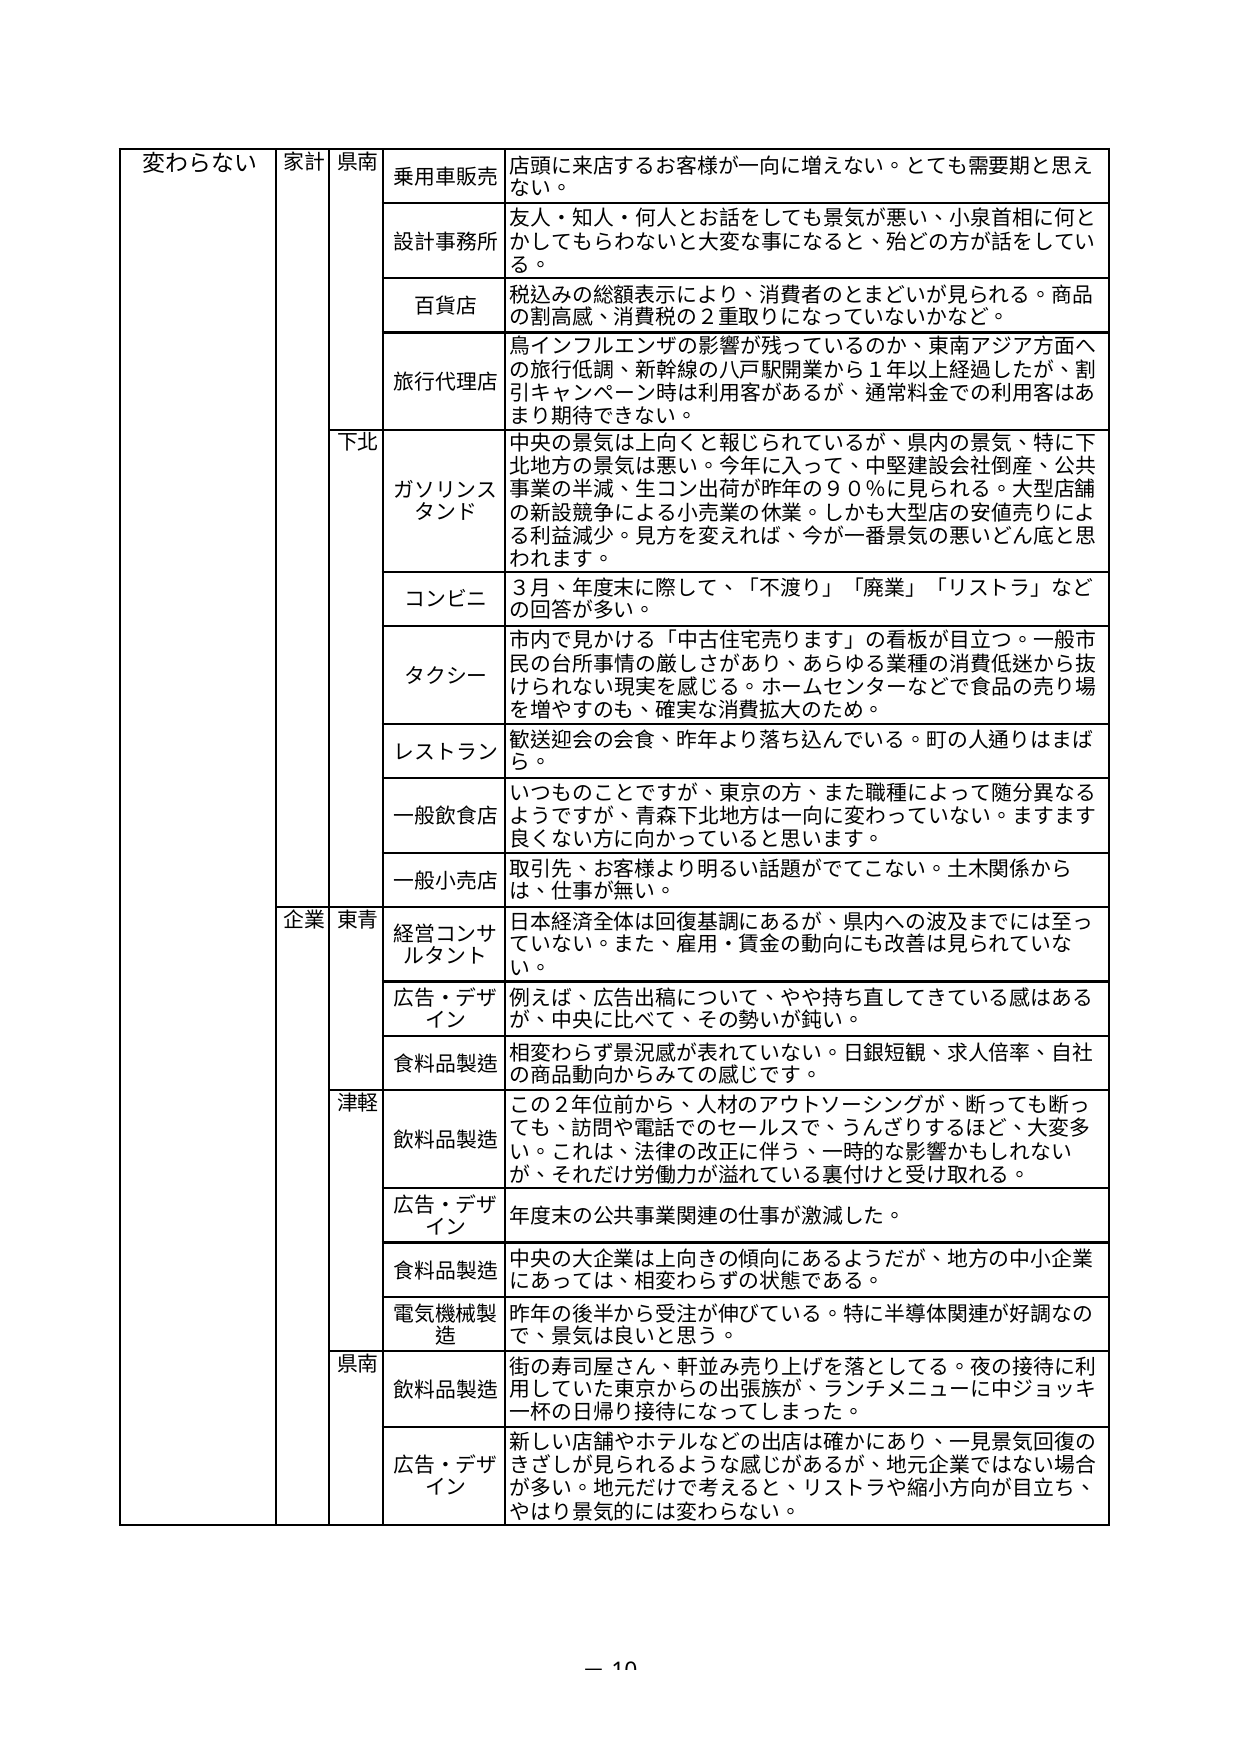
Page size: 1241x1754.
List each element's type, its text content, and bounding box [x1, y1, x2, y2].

table_cell 友人・知人・何人とお話をしても景気が悪い、小泉首相に何とかしてもらわないと大変な事になると、殆どの方が話をしている。 [506, 204, 1108, 277]
table_cell レストラン [384, 725, 504, 777]
table_cell 百貨店 [384, 279, 504, 331]
table_cell 県南 [330, 1352, 382, 1524]
table_header 乗用車販売 [384, 150, 504, 202]
table_cell タクシー [384, 627, 504, 722]
table_cell ガソリンスタンド [384, 431, 504, 571]
table_cell 企業 [277, 908, 328, 1524]
table_cell 下北 [330, 431, 382, 906]
table_header 変わらない [121, 150, 275, 1524]
table_cell ３月、年度末に際して、「不渡り」「廃業」「リストラ」などの回答が多い。 [506, 573, 1108, 624]
table_cell 広告・デザイン [384, 983, 504, 1035]
table_cell 新しい店舗やホテルなどの出店は確かにあり、一見景気回復のきざしが見られるような感じがあるが、地元企業ではない場合が多い。地元だけで考えると、リストラや縮小方向が目立ち、やはり景気的には変わらない。 [506, 1428, 1108, 1524]
table_cell 中央の大企業は上向きの傾向にあるようだが、地方の中小企業にあっては、相変わらずの状態である。 [506, 1244, 1108, 1296]
table_cell 津軽 [330, 1091, 382, 1350]
table_cell 食料品製造 [384, 1037, 504, 1089]
table_cell 飲料品製造 [384, 1091, 504, 1187]
table_header 店頭に来店するお客様が一向に増えない。とても需要期と思えない。 [506, 150, 1108, 202]
table_cell いつものことですが、東京の方、また職種によって随分異なるようですが、青森下北地方は一向に変わっていない。ますます良くない方に向かっていると思います。 [506, 779, 1108, 852]
table_cell 広告・デザイン [384, 1189, 504, 1241]
table_cell 日本経済全体は回復基調にあるが、県内への波及までには至っていない。また、雇用・賃金の動向にも改善は見られていな い。 [506, 908, 1108, 980]
table_cell 年度末の公共事業関連の仕事が激減した。 [506, 1189, 1108, 1241]
table_cell 昨年の後半から受注が伸びている。特に半導体関連が好調なので、景気は良いと思う。 [506, 1298, 1108, 1350]
table_cell 経営コンサルタント [384, 908, 504, 980]
table_cell 電気機械製造 [384, 1298, 504, 1350]
table_cell 取引先、お客様より明るい話題がでてこない。土木関係からは、仕事が無い。 [506, 854, 1108, 906]
table_cell 食料品製造 [384, 1244, 504, 1296]
table_cell 相変わらず景況感が表れていない。日銀短観、求人倍率、自社の商品動向からみての感じです。 [506, 1037, 1108, 1089]
table_cell 街の寿司屋さん、軒並み売り上げを落としてる。夜の接待に利用していた東京からの出張族が、ランチメニューに中ジョッキ一杯の日帰り接待になってしまった。 [506, 1352, 1108, 1426]
table_header 家計 [277, 150, 328, 906]
table_cell この２年位前から、人材のアウトソーシングが、断っても断っても、訪問や電話でのセールスで、うんざりするほど、大変多い。これは、法律の改正に伴う、一時的な影響かもしれない が、それだけ労働力が溢れている裏付けと受け取れる。 [506, 1091, 1108, 1187]
table_header 県南 [330, 150, 382, 429]
table_cell 設計事務所 [384, 204, 504, 277]
table_cell 広告・デザイン [384, 1428, 504, 1524]
table_cell 歓送迎会の会食、昨年より落ち込んでいる。町の人通りはまばら。 [506, 725, 1108, 777]
table_cell 飲料品製造 [384, 1352, 504, 1426]
table_cell コンビニ [384, 573, 504, 624]
table_cell 鳥インフルエンザの影響が残っているのか、東南アジア方面への旅行低調、新幹線の八戸駅開業から１年以上経過したが、割引キャンペーン時は利用客があるが、通常料金での利用客はあまり期待できない。 [506, 334, 1108, 429]
table_cell 税込みの総額表示により、消費者のとまどいが見られる。商品の割高感、消費税の２重取りになっていないかなど。 [506, 279, 1108, 331]
table_cell 東青 [330, 908, 382, 1089]
table_cell 一般飲食店 [384, 779, 504, 852]
table_cell 旅行代理店 [384, 334, 504, 429]
table_cell 一般小売店 [384, 854, 504, 906]
table_cell 例えば、広告出稿について、やや持ち直してきている感はあるが、中央に比べて、その勢いが鈍い。 [506, 983, 1108, 1035]
table_cell 市内で見かける「中古住宅売ります」の看板が目立つ。一般市民の台所事情の厳しさがあり、あらゆる業種の消費低迷から抜けられない現実を感じる。ホームセンターなどで食品の売り場を増やすのも、確実な消費拡大のため。 [506, 627, 1108, 722]
table_cell 中央の景気は上向くと報じられているが、県内の景気、特に下北地方の景気は悪い。今年に入って、中堅建設会社倒産、公共事業の半減、生コン出荷が昨年の９０％に見られる。大型店舗の新設競争による小売業の休業。しかも大型店の安値売りによる利益減少。見方を変えれば、今が一番景気の悪いどん底と思われます。 [506, 431, 1108, 571]
